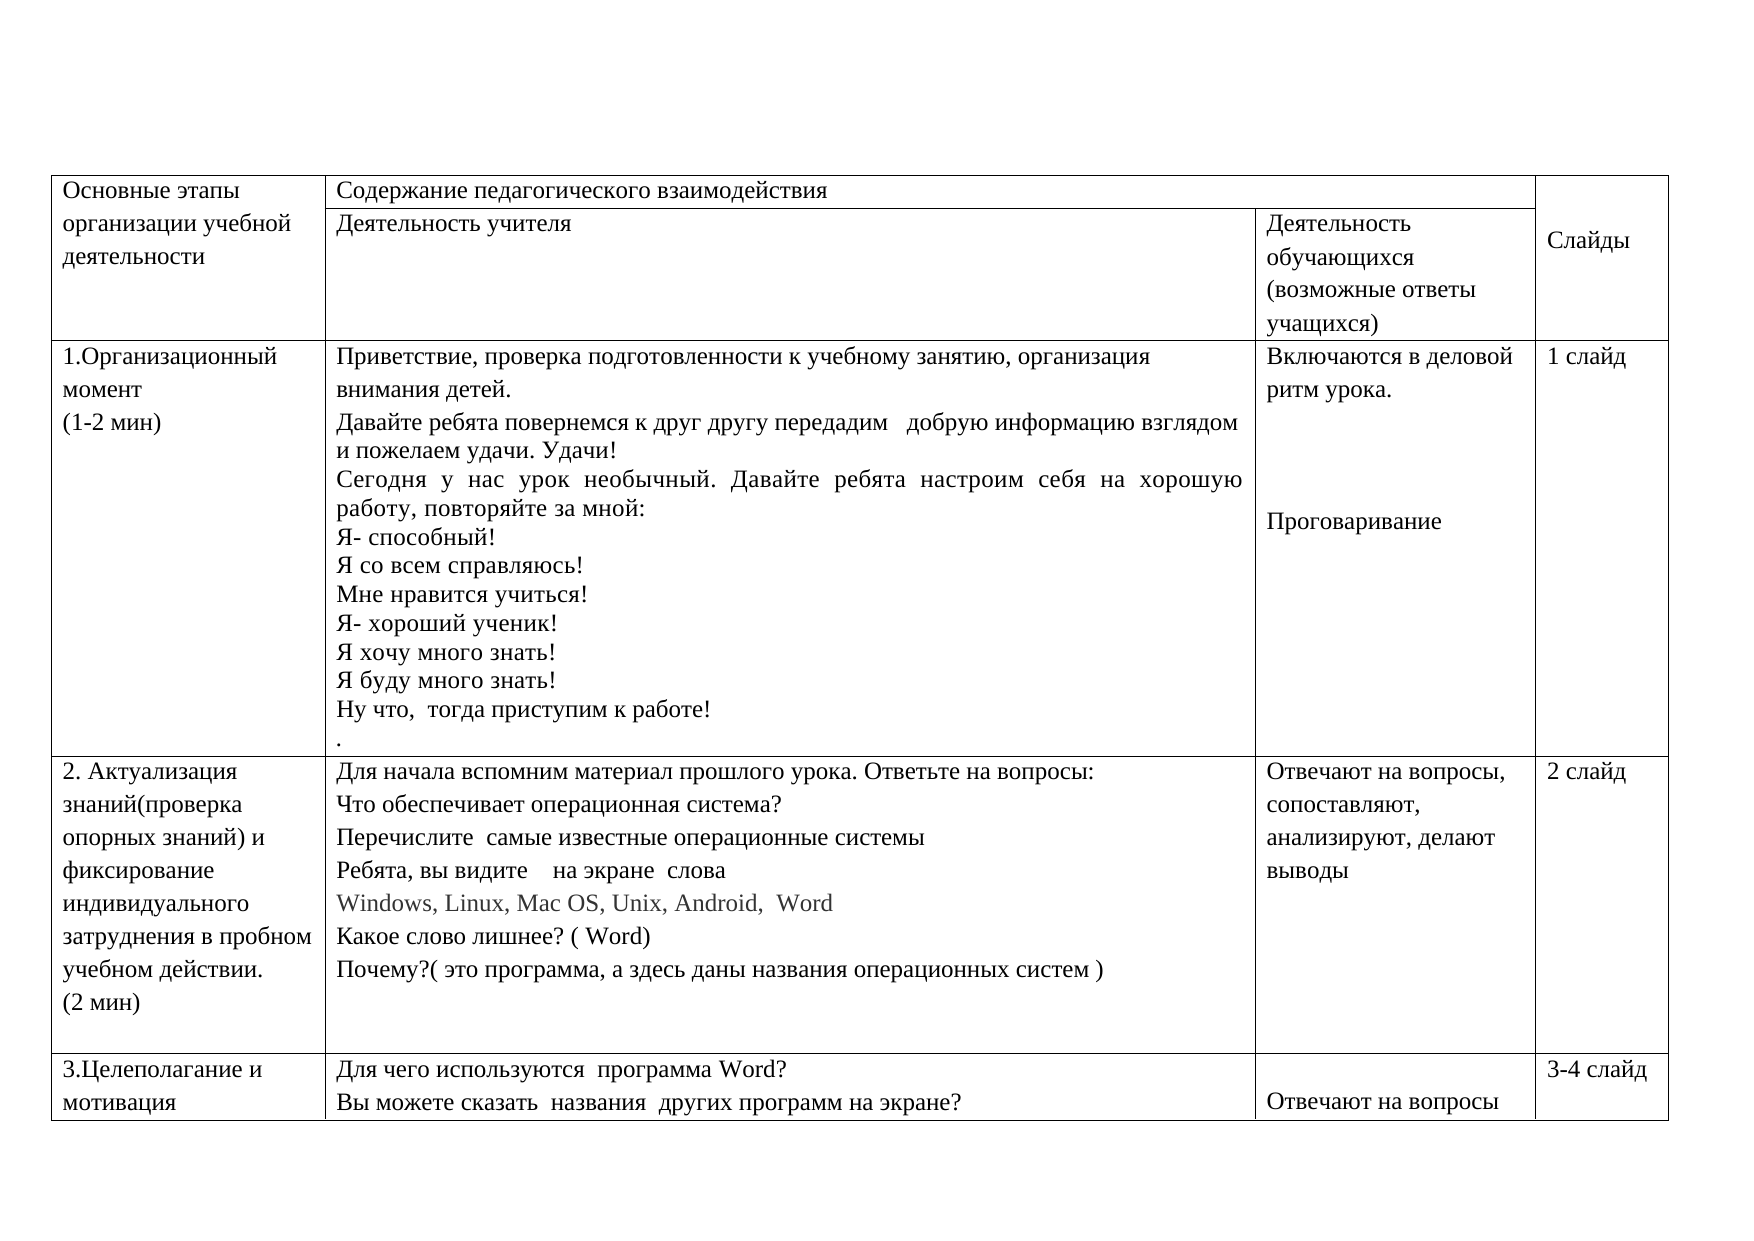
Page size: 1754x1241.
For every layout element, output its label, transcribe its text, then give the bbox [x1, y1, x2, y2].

table_header Основные этапы организации учебной деятельности [52, 176, 325, 340]
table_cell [326, 1054, 1255, 1119]
table_cell Деятельность учителя [326, 209, 1255, 340]
table_cell Деятельность обучающихся (возможные ответы учащихся) [1256, 209, 1535, 340]
table_cell 3-4 слайд [1536, 1054, 1668, 1119]
table_cell 1.Организационный момент (1-2 мин) [52, 341, 325, 756]
table_cell Для начала вспомним материал прошлого урока. Ответьте на вопросы: Что обеспечивает операционная система? Перечислите самые известные операционные системы Ребята, вы видите на экране слова Windows, Linux, Mac OS, Unix, Android, Word Какое слово лишнее? ( Word) Почему?( это программа, а здесь даны названия операционных систем ) [326, 757, 1255, 1053]
table_cell Включаются в деловой ритм урока. Проговаривание [1256, 341, 1535, 756]
table_cell 2 слайд [1536, 757, 1668, 1053]
table_header Содержание педагогического взаимодействия [326, 176, 1535, 208]
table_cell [52, 1054, 325, 1119]
table_cell Приветствие, проверка подготовленности к учебному занятию, организация внимания детей. Давайте ребята повернемся к друг другу передадим добрую информацию взглядом и пожелаем удачи. Удачи! Сегодня у нас урок необычный. Давайте ребята настроим себя на хорошую работу, повторяйте за мной: Я- способный! Я со всем справляюсь! Мне нравится учиться! Я- хороший ученик! Я хочу много знать! Я буду много знать! Ну что, тогда приступим к работе! . [326, 341, 1255, 756]
table_header Слайды [1536, 176, 1668, 340]
table_cell 2. Актуализация знаний(проверка опорных знаний) и фиксирование индивидуального затруднения в пробном учебном действии. (2 мин) [52, 757, 325, 1053]
table_cell 1 слайд [1536, 341, 1668, 756]
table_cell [1256, 1054, 1535, 1119]
table_cell Отвечают на вопросы, сопоставляют, анализируют, делают выводы [1256, 757, 1535, 1053]
